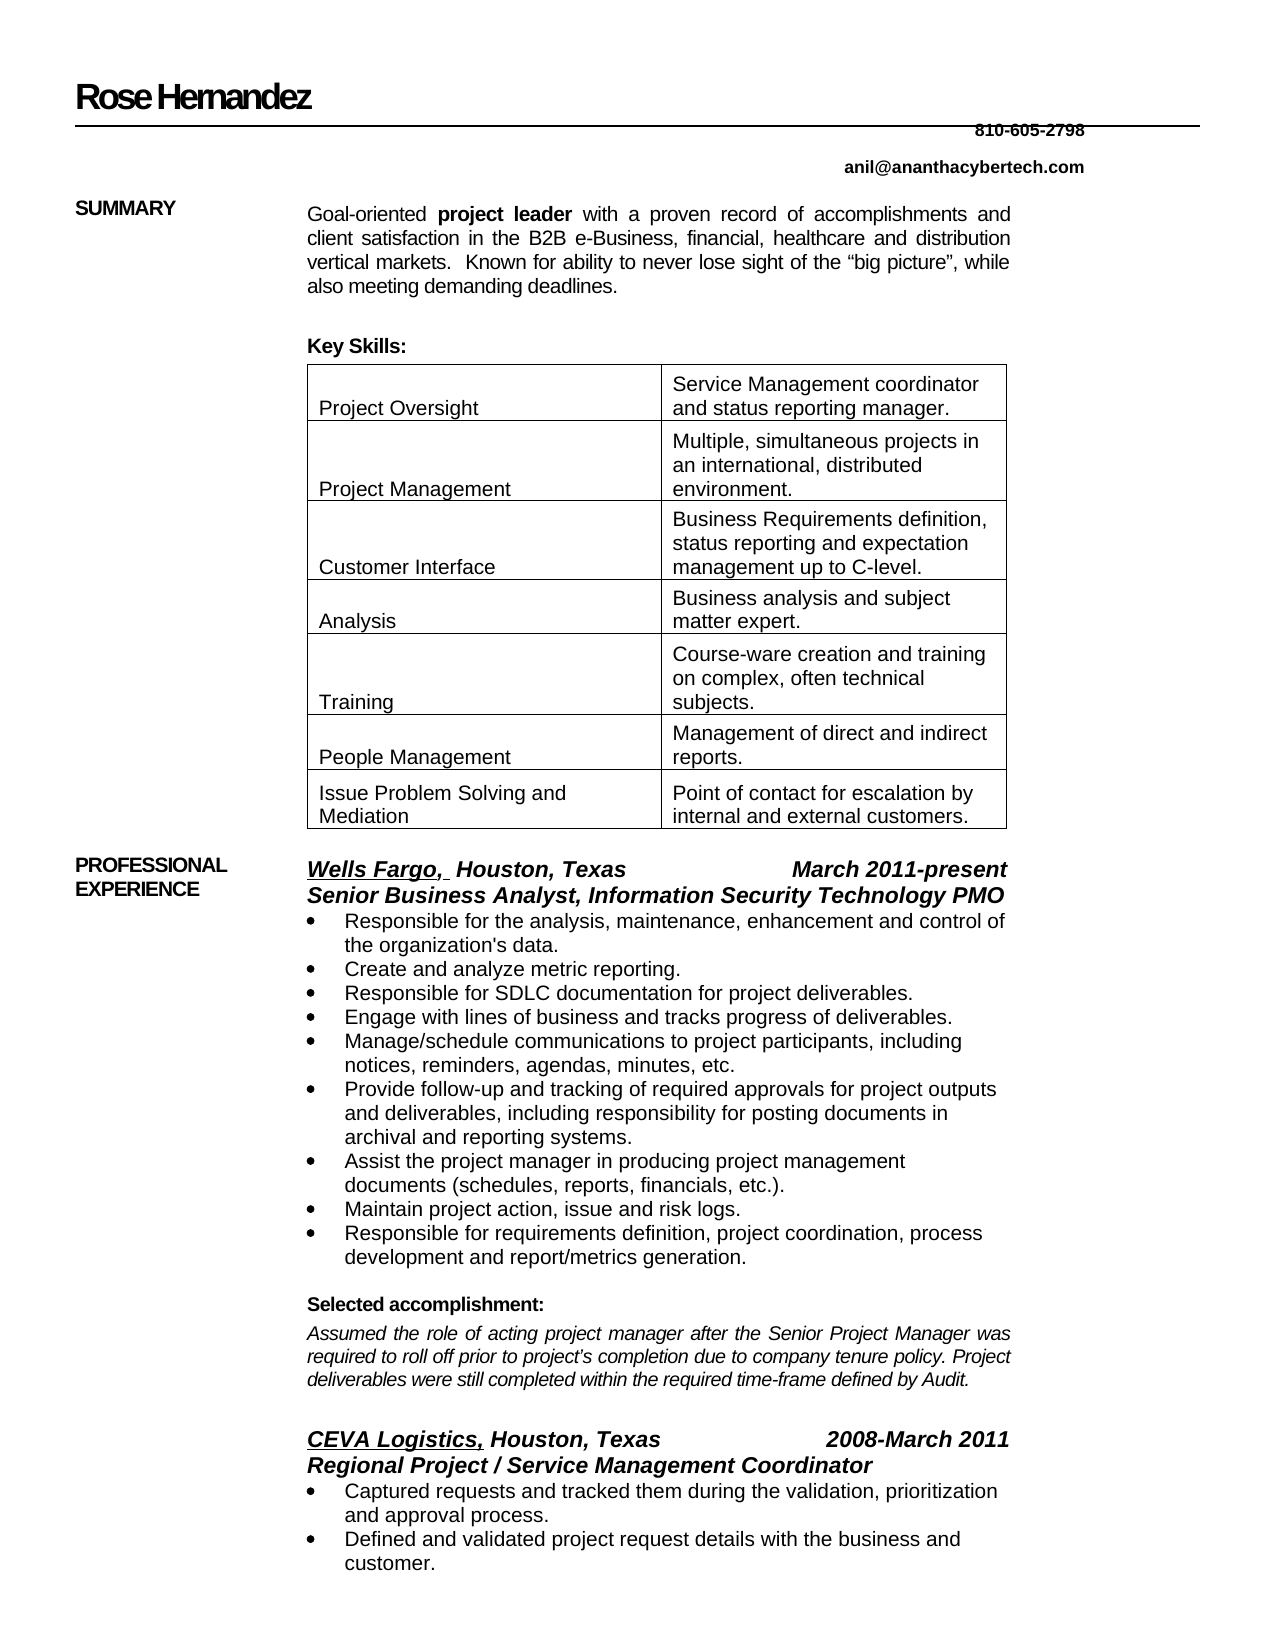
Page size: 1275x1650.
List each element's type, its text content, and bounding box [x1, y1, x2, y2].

text 810-605-2798 [889, 120, 1084, 141]
table_header Goal-oriented project leader with a proven record of accomplishments and client satisfaction in the B2B e-Business, financial, healthcare and distribution vertical markets. Known for ability to never lose sight of the “big picture”, while also meeting demanding deadlines. Key Skills: [296, 173, 1023, 829]
text anil@ananthacybertech.com [814, 157, 1084, 178]
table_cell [296, 830, 1023, 1575]
table_header SUMMARY [64, 173, 296, 829]
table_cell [64, 830, 296, 1575]
text Rose Hernandez [75, 75, 1200, 125]
